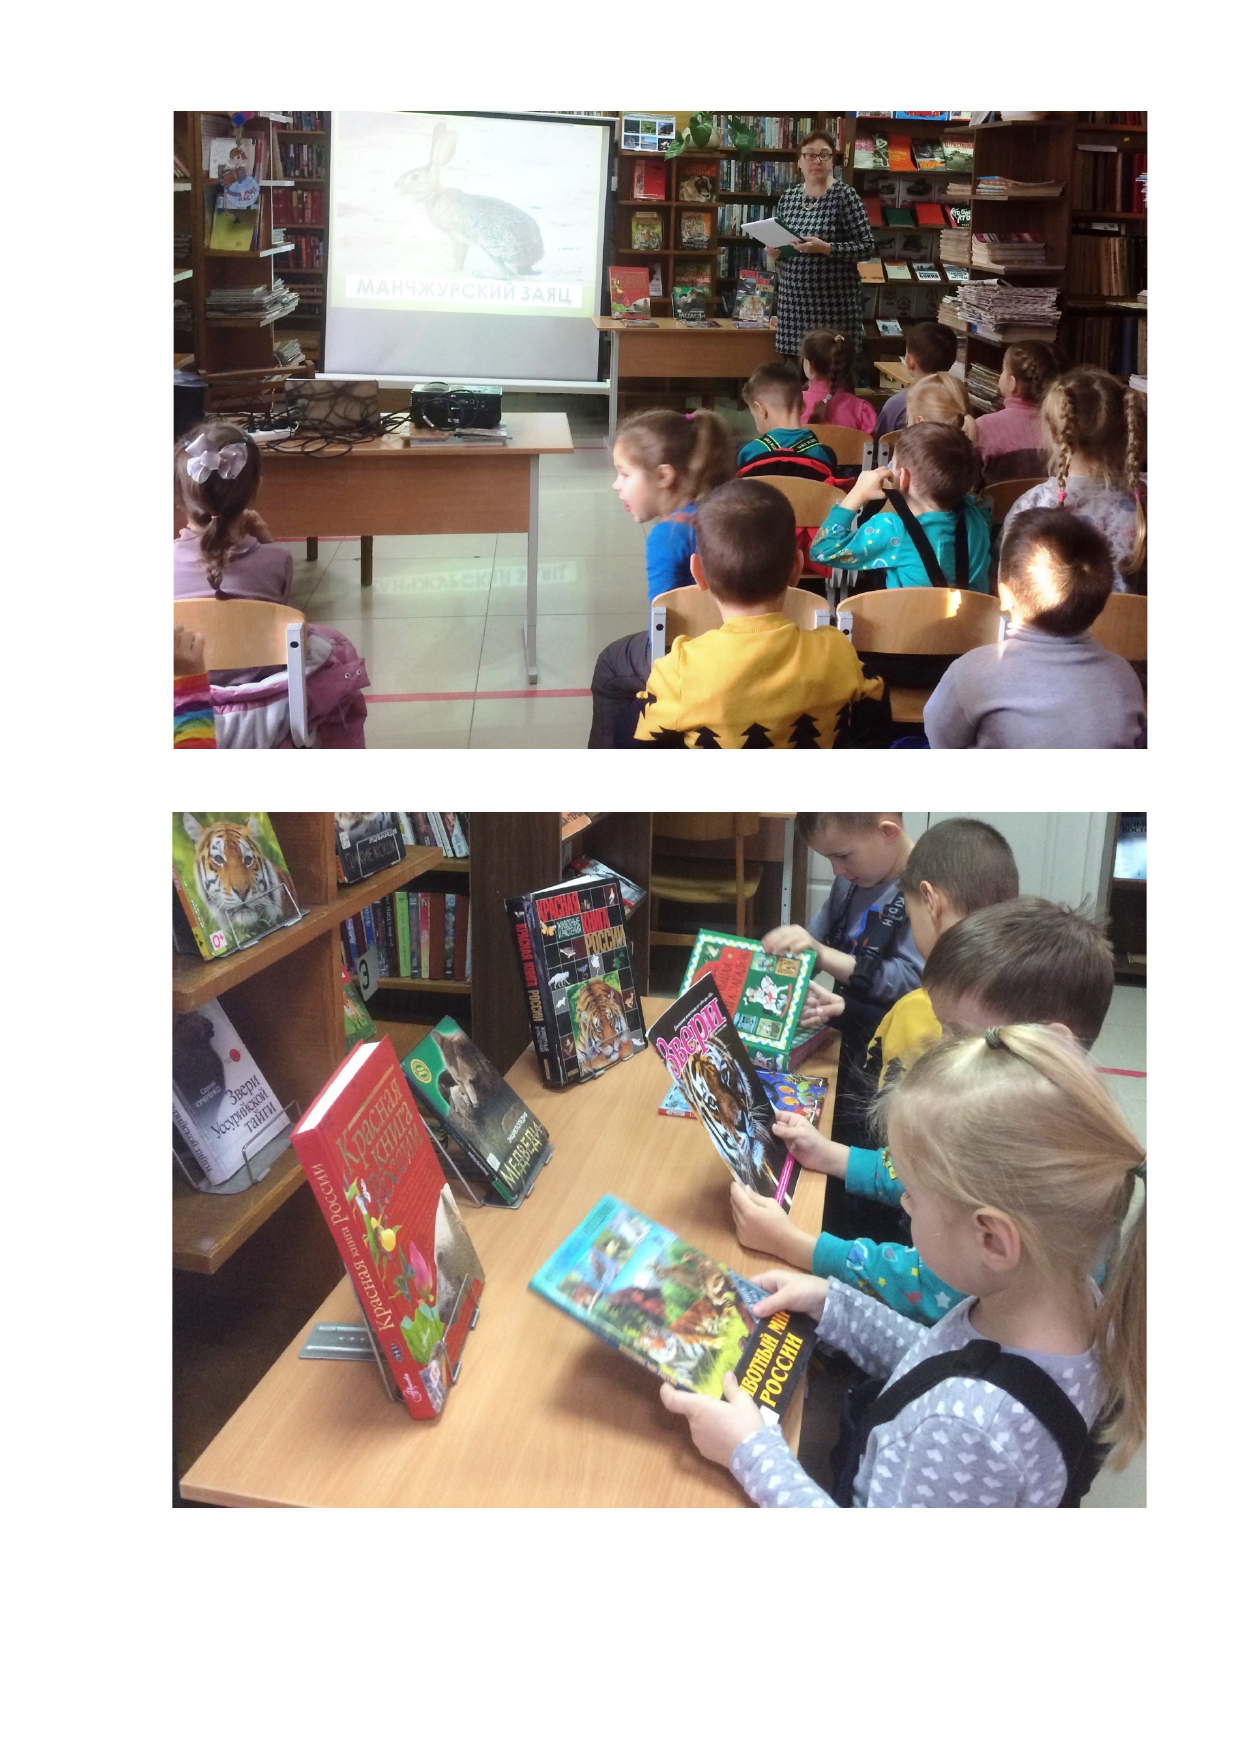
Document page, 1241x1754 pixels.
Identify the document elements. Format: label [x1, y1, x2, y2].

picture [173, 111, 1148, 749]
picture [172, 812, 1147, 1508]
